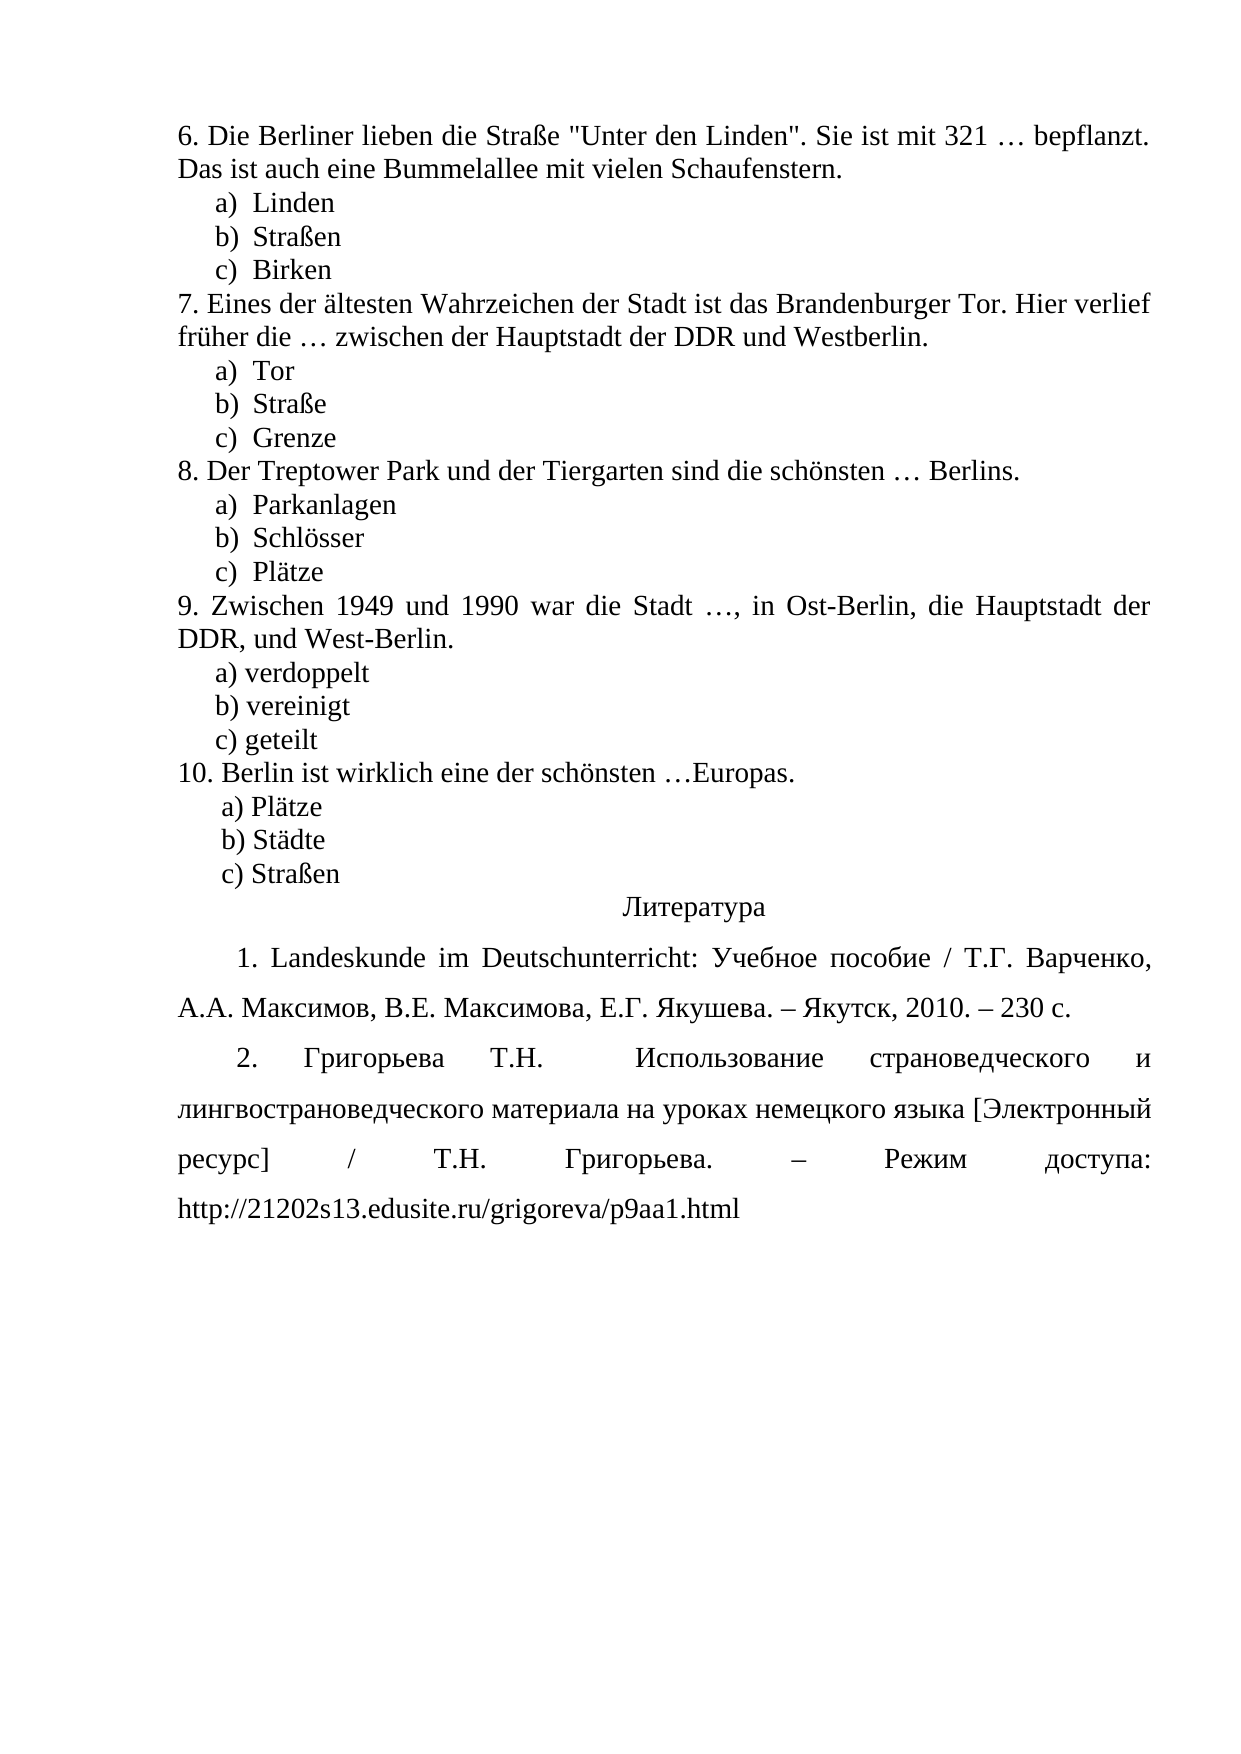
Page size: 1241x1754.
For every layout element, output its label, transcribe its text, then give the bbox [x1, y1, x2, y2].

list Birken [215, 252, 1152, 286]
list Plätze [215, 554, 1152, 588]
list Grenze [215, 420, 1152, 453]
text a) Plätze [177, 789, 1152, 822]
list Tor [215, 353, 1152, 386]
text 8. Der Treptower Park und der Tiergarten sind die schönsten … Berlins. [177, 453, 1152, 487]
list Linden [215, 185, 1152, 219]
list Schlösser [215, 521, 1152, 554]
text 2. Григорьева Т.Н. Использование страноведческого и лингвострановедческого материала на уроках немецкого языка [Электронный ресурс] / Т.Н. Григорьева. – Режим доступа: http://21202s13.edusite.ru/grigoreva/p9aa1.html [177, 1041, 1152, 1225]
text c) Straßen [177, 856, 1152, 889]
text 1. Landeskunde im Deutschunterricht: Учебное пособие / Т.Г. Варченко, А.А. Максимов, В.Е. Максимова, Е.Г. Якушева. – Якутск, 2010. – 230 с. [177, 940, 1152, 1024]
list Straßen [215, 219, 1152, 252]
list Straße [215, 386, 1152, 420]
text 7. Eines der ältesten Wahrzeichen der Stadt ist das Brandenburger Tor. Hier verlief früher die … zwischen der Hauptstadt der DDR und Westberlin. [177, 286, 1152, 353]
text 6. Die Berliner lieben die Straße "Unter den Linden". Sie ist mit 321 … bepflanzt. Das ist auch eine Bummelallee mit vielen Schaufenstern. [177, 118, 1152, 185]
text b) vereinigt [215, 688, 1152, 722]
text c) geteilt [215, 722, 1152, 755]
list Parkanlagen [215, 487, 1152, 521]
text a) verdoppelt [215, 655, 1152, 688]
text 9. Zwischen 1949 und 1990 war die Stadt …, in Ost-Berlin, die Hauptstadt der DDR, und West-Berlin. [177, 588, 1152, 655]
text 10. Berlin ist wirklich eine der schönsten …Europas. [177, 755, 1152, 789]
text Литература [177, 889, 1152, 923]
text b) Städte [177, 822, 1152, 856]
